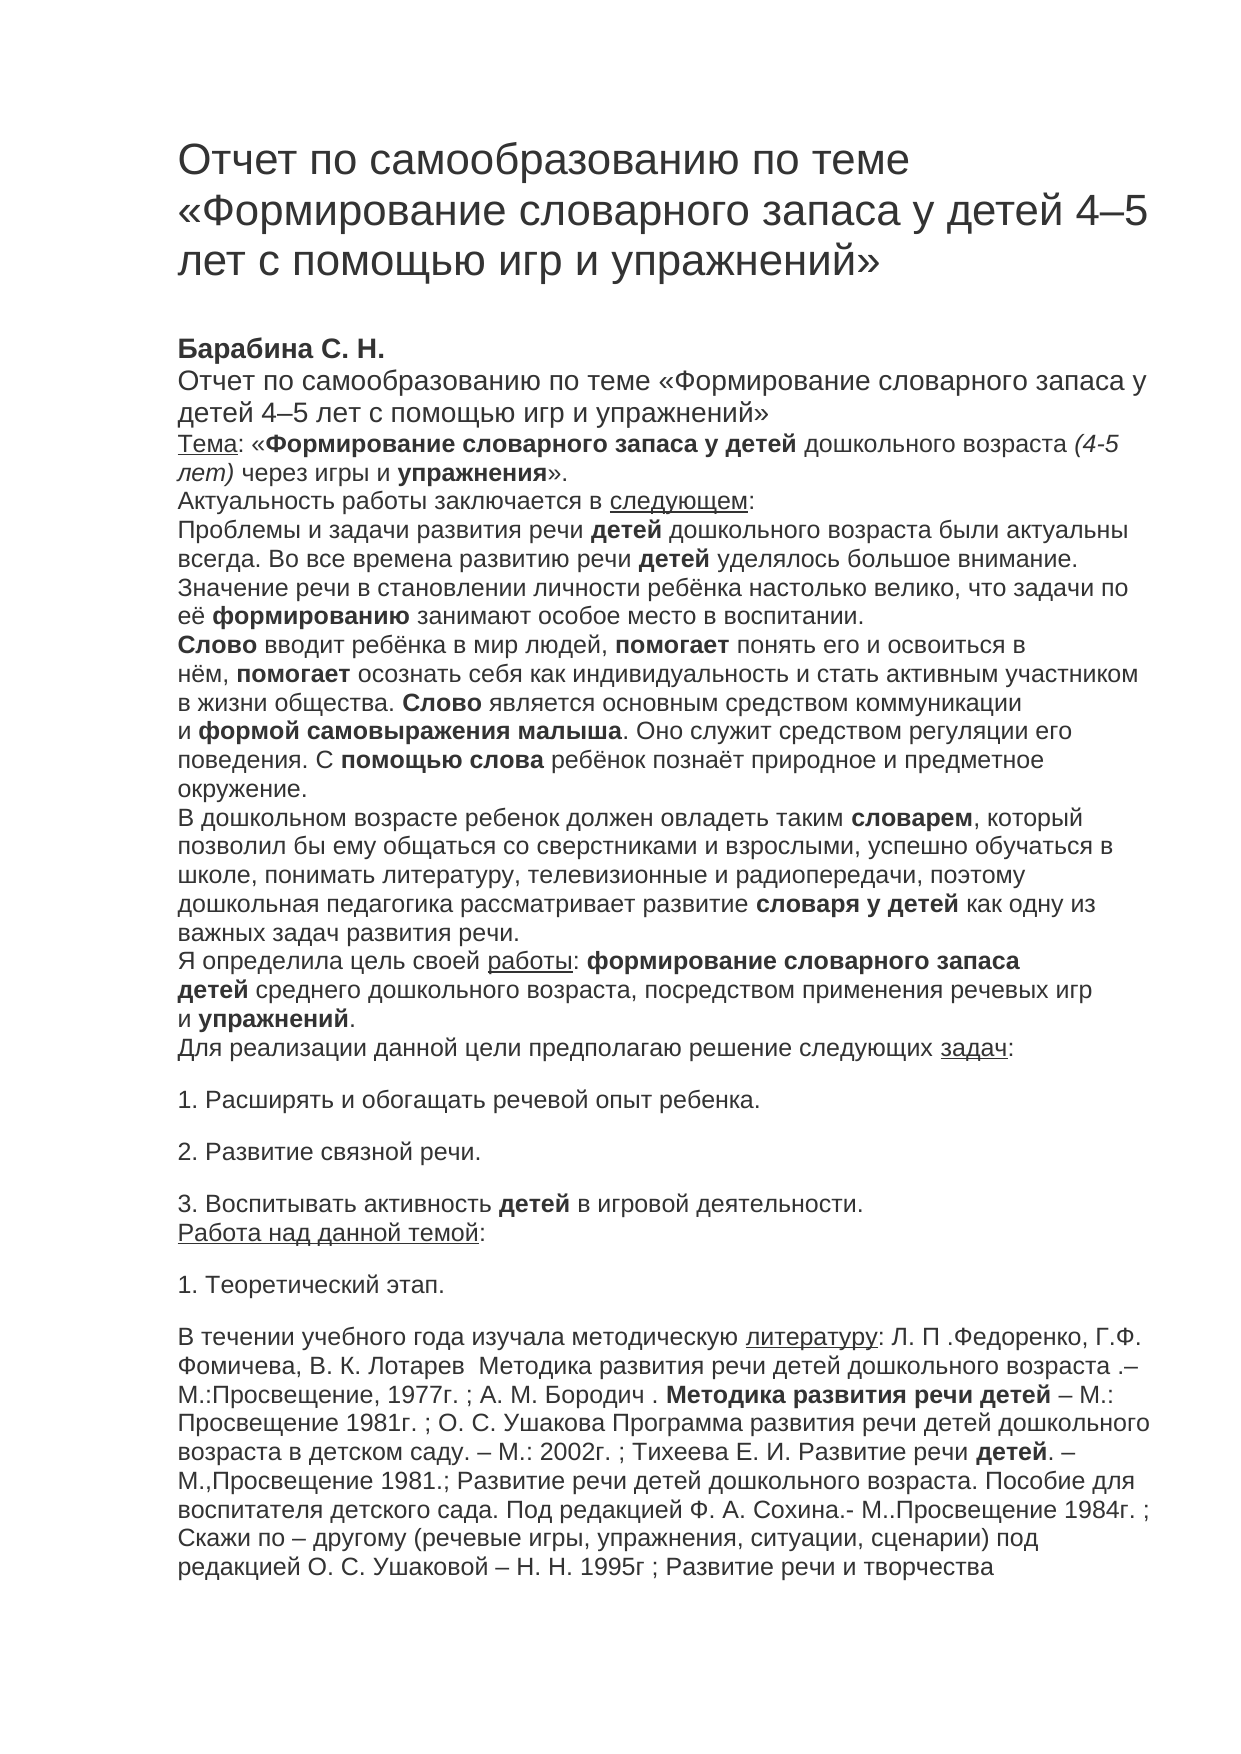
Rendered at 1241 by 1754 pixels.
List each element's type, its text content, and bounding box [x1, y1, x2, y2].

text Для реализации данной цели предполагаю решение следующих задач: [177, 1032, 1152, 1061]
text Работа над данной темой: [177, 1218, 1152, 1247]
text 3. Воспитывать активность детей в игровой деятельности. [177, 1189, 1152, 1218]
text В течении учебного года изучала методическую литературу: Л. П .Федоренко, Г.Ф. Фомичева, В. К. Лотарев Методика развития речи детей дошкольного возраста .– М.:Просвещение, 1977г. ; А. М. Бородич . Методика развития речи детей – М.: Просвещение 1981г. ; О. С. Ушакова Программа развития речи детей дошкольного возраста в детском саду. – М.: 2002г. ; Тихеева Е. И. Развитие речи детей. – М.,Просвещение 1981.; Развитие речи детей дошкольного возраста. Пособие для воспитателя детского сада. Под редакцией Ф. А. Сохина.- М..Просвещение 1984г. ; [177, 1322, 1152, 1523]
text Отчет по самообразованию по теме «Формирование словарного запаса у детей 4–5 лет с помощью игр и упражнений» [177, 134, 1152, 285]
text Актуальность работы заключается в следующем: [177, 486, 1152, 515]
text 1. Расширять и обогащать речевой опыт ребенка. [177, 1085, 1152, 1113]
text Проблемы и задачи развития речи детей дошкольного возраста были актуальны всегда. Во все времена развитию речи детей уделялось большое внимание. Значение речи в становлении личности ребёнка настолько велико, что задачи по её формированию занимают особое место в воспитании. [177, 515, 1152, 630]
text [177, 1523, 1152, 1581]
text 1. Теоретический этап. [177, 1270, 1152, 1299]
text Я определила цель своей работы: формирование словарного запаса детей среднего дошкольного возраста, посредством применения речевых игр и упражнений. [177, 946, 1152, 1032]
text Слово вводит ребёнка в мир людей, помогает понять его и освоиться в нём, помогает осознать себя как индивидуальность и стать активным участником в жизни общества. Слово является основным средством коммуникации и формой самовыражения малыша. Оно служит средством регуляции его поведения. С помощью слова ребёнок познаёт природное и предметное окружение. [177, 630, 1152, 802]
text Тема: «Формирование словарного запаса у детей дошкольного возраста (4-5 лет) через игры и упражнения». [177, 429, 1152, 486]
text Барабина С. Н. Отчет по самообразованию по теме «Формирование словарного запаса у детей 4–5 лет с помощью игр и упражнений» [177, 332, 1152, 429]
text В дошкольном возрасте ребенок должен овладеть таким словарем, который позволил бы ему общаться со сверстниками и взрослыми, успешно обучаться в школе, понимать литературу, телевизионные и радиопередачи, поэтому дошкольная педагогика рассматривает развитие словаря у детей как одну из важных задач развития речи. [177, 802, 1152, 946]
text 2. Развитие связной речи. [177, 1137, 1152, 1166]
